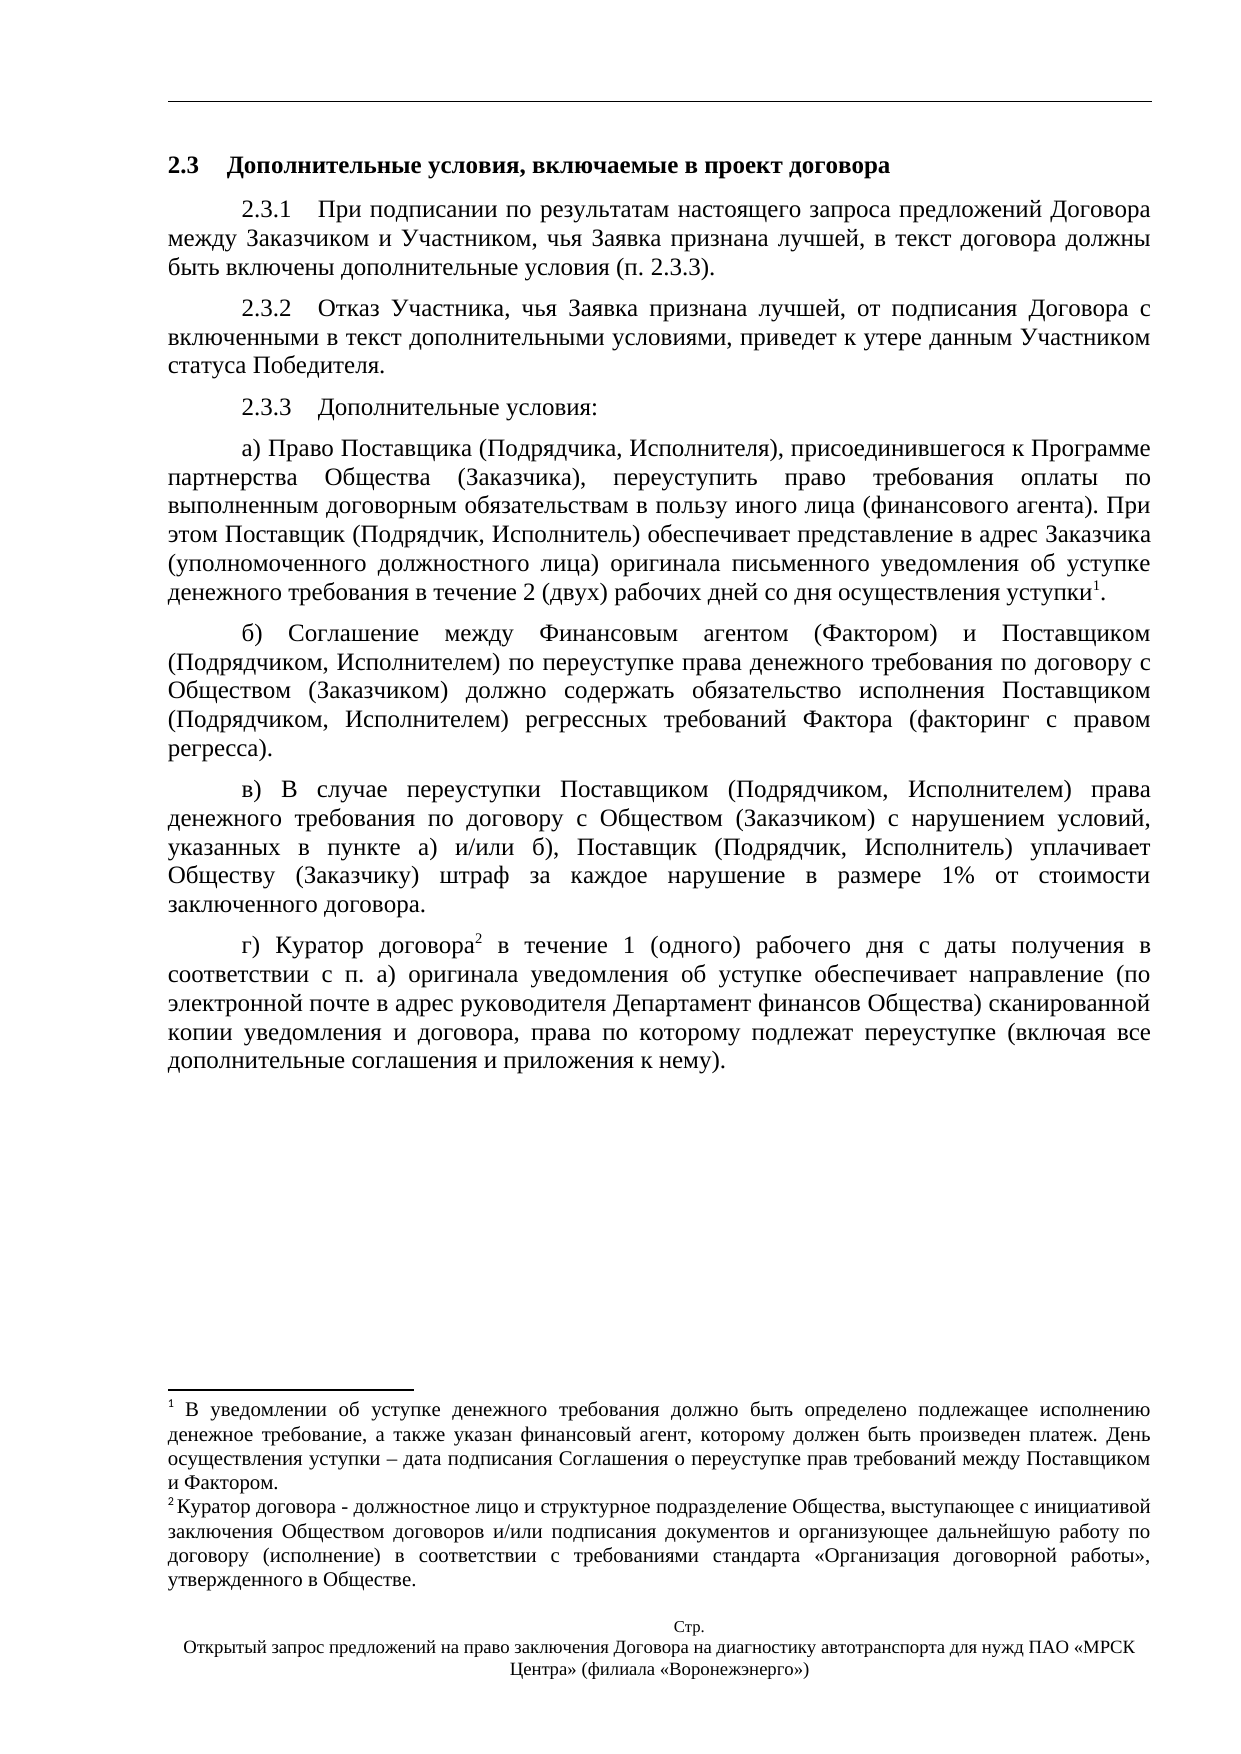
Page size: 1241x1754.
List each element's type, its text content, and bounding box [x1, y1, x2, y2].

subtitle Отказ Участника, чья Заявка признана лучшей, от подписания Договора с включенными в текст дополнительными условиями, приведет к утере данным Участником статуса Победителя. [168, 293, 1152, 379]
subtitle При подписании по результатам настоящего запроса предложений Договора между Заказчиком и Участником, чья Заявка признана лучшей, в текст договора должны быть включены дополнительные условия (п. 2.3.3). [168, 194, 1152, 280]
subtitle г) Куратор договора в течение 1 (одного) рабочего дня с даты получения в соответствии с п. а) оригинала уведомления об уступке обеспечивает направление (по электронной почте в адрес руководителя Департамент финансов Общества) сканированной копии уведомления и договора, права по которому подлежат переуступке (включая все дополнительные соглашения и приложения к нему). [168, 930, 1152, 1074]
subtitle б) Соглашение между Финансовым агентом (Фактором) и Поставщиком (Подрядчиком, Исполнителем) по переуступке права денежного требования по договору с Обществом (Заказчиком) должно содержать обязательство исполнения Поставщиком (Подрядчиком, Исполнителем) регрессных требований Фактора (факторинг с правом регресса). [168, 618, 1152, 762]
subtitle а) Право Поставщика (Подрядчика, Исполнителя), присоединившегося к Программе партнерства Общества (Заказчика), переуступить право требования оплаты по выполненным договорным обязательствам в пользу иного лица (финансового агента). При этом Поставщик (Подрядчик, Исполнитель) обеспечивает представление в адрес Заказчика (уполномоченного должностного лица) оригинала письменного уведомления об уступке денежного требования в течение 2 (двух) рабочих дней со дня осуществления уступки. [168, 433, 1152, 605]
subtitle Дополнительные условия: [168, 392, 1152, 420]
subtitle Дополнительные условия, включаемые в проект договора [168, 150, 1152, 179]
subtitle в) В случае переуступки Поставщиком (Подрядчиком, Исполнителем) права денежного требования по договору с Обществом (Заказчиком) с нарушением условий, указанных в пункте а) и/или б), Поставщик (Подрядчик, Исполнитель) уплачивает Обществу (Заказчику) штраф за каждое нарушение в размере 1% от стоимости заключенного договора. [168, 774, 1152, 918]
